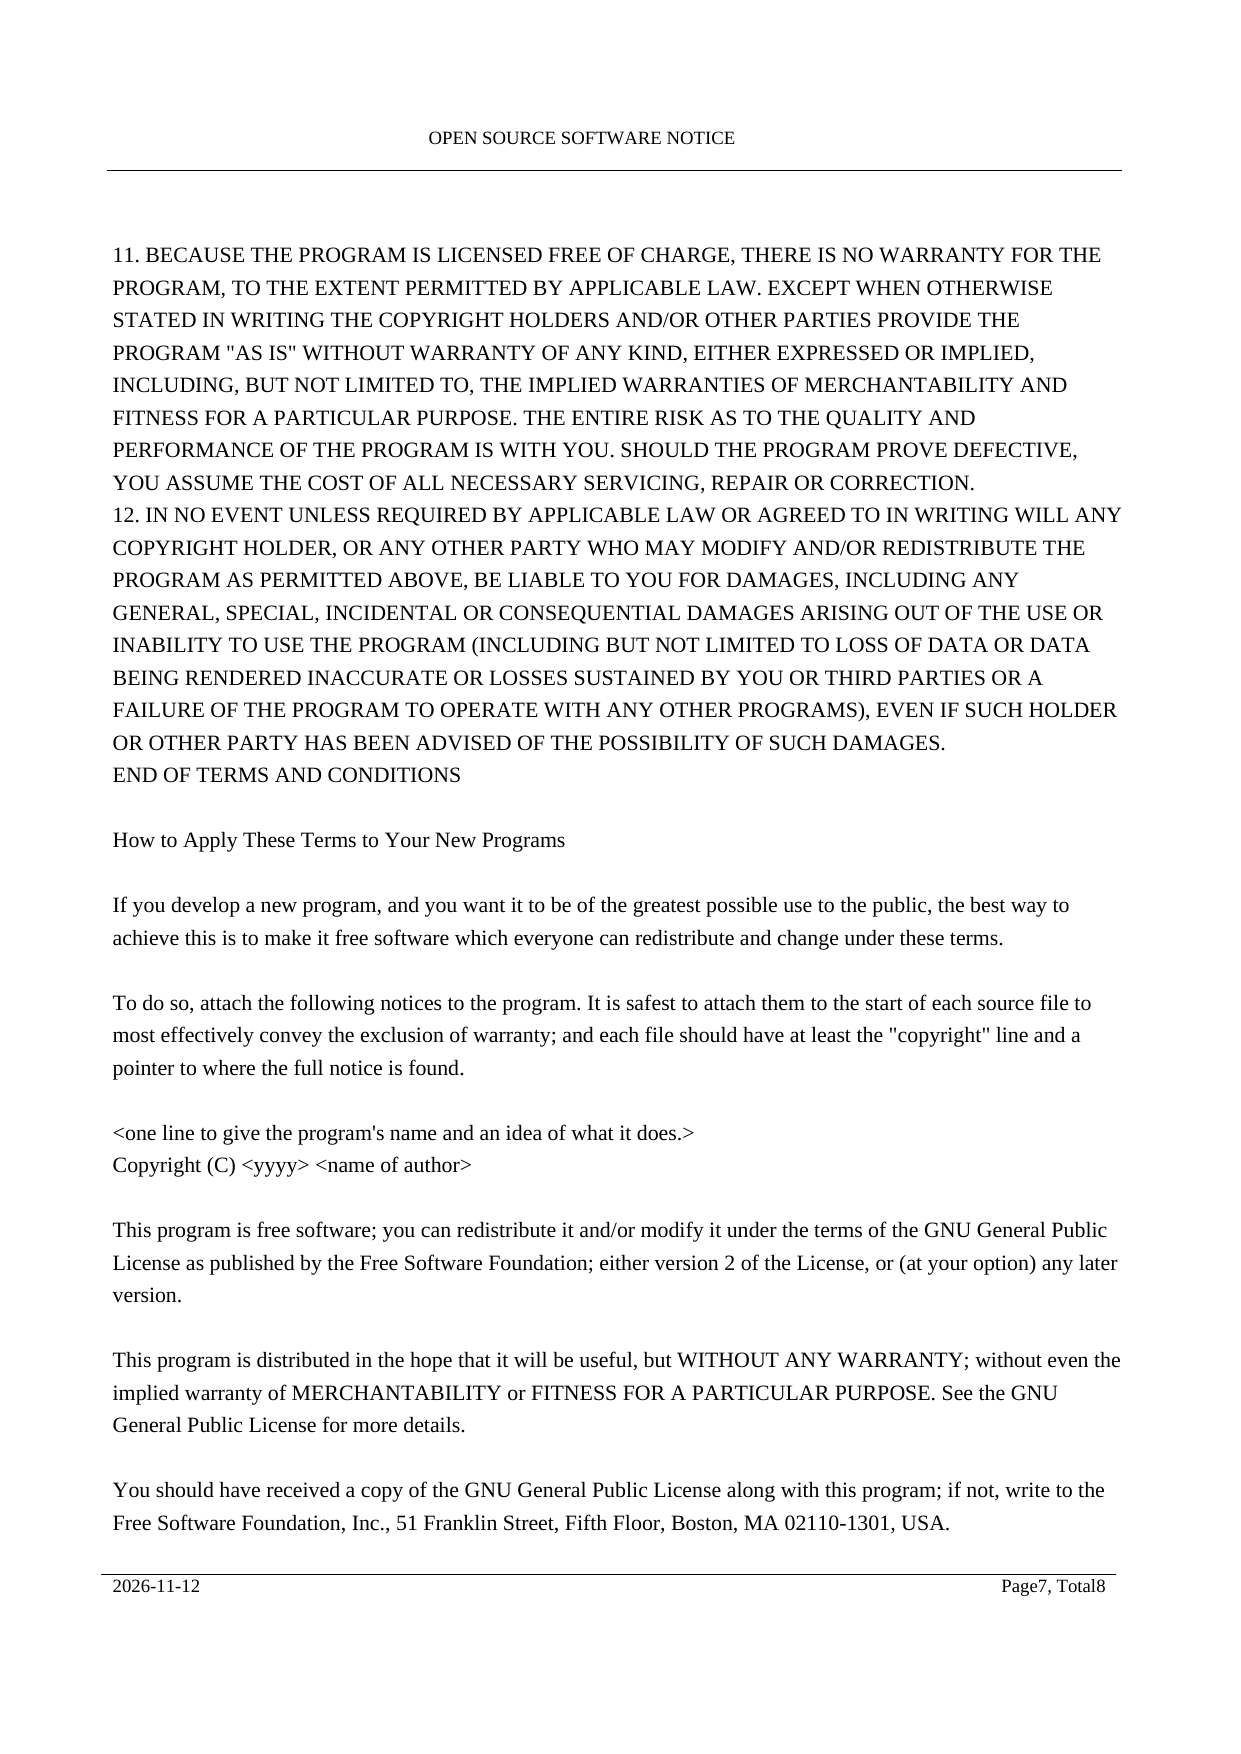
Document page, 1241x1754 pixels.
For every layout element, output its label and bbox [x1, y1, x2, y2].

text [112, 206, 1128, 1539]
